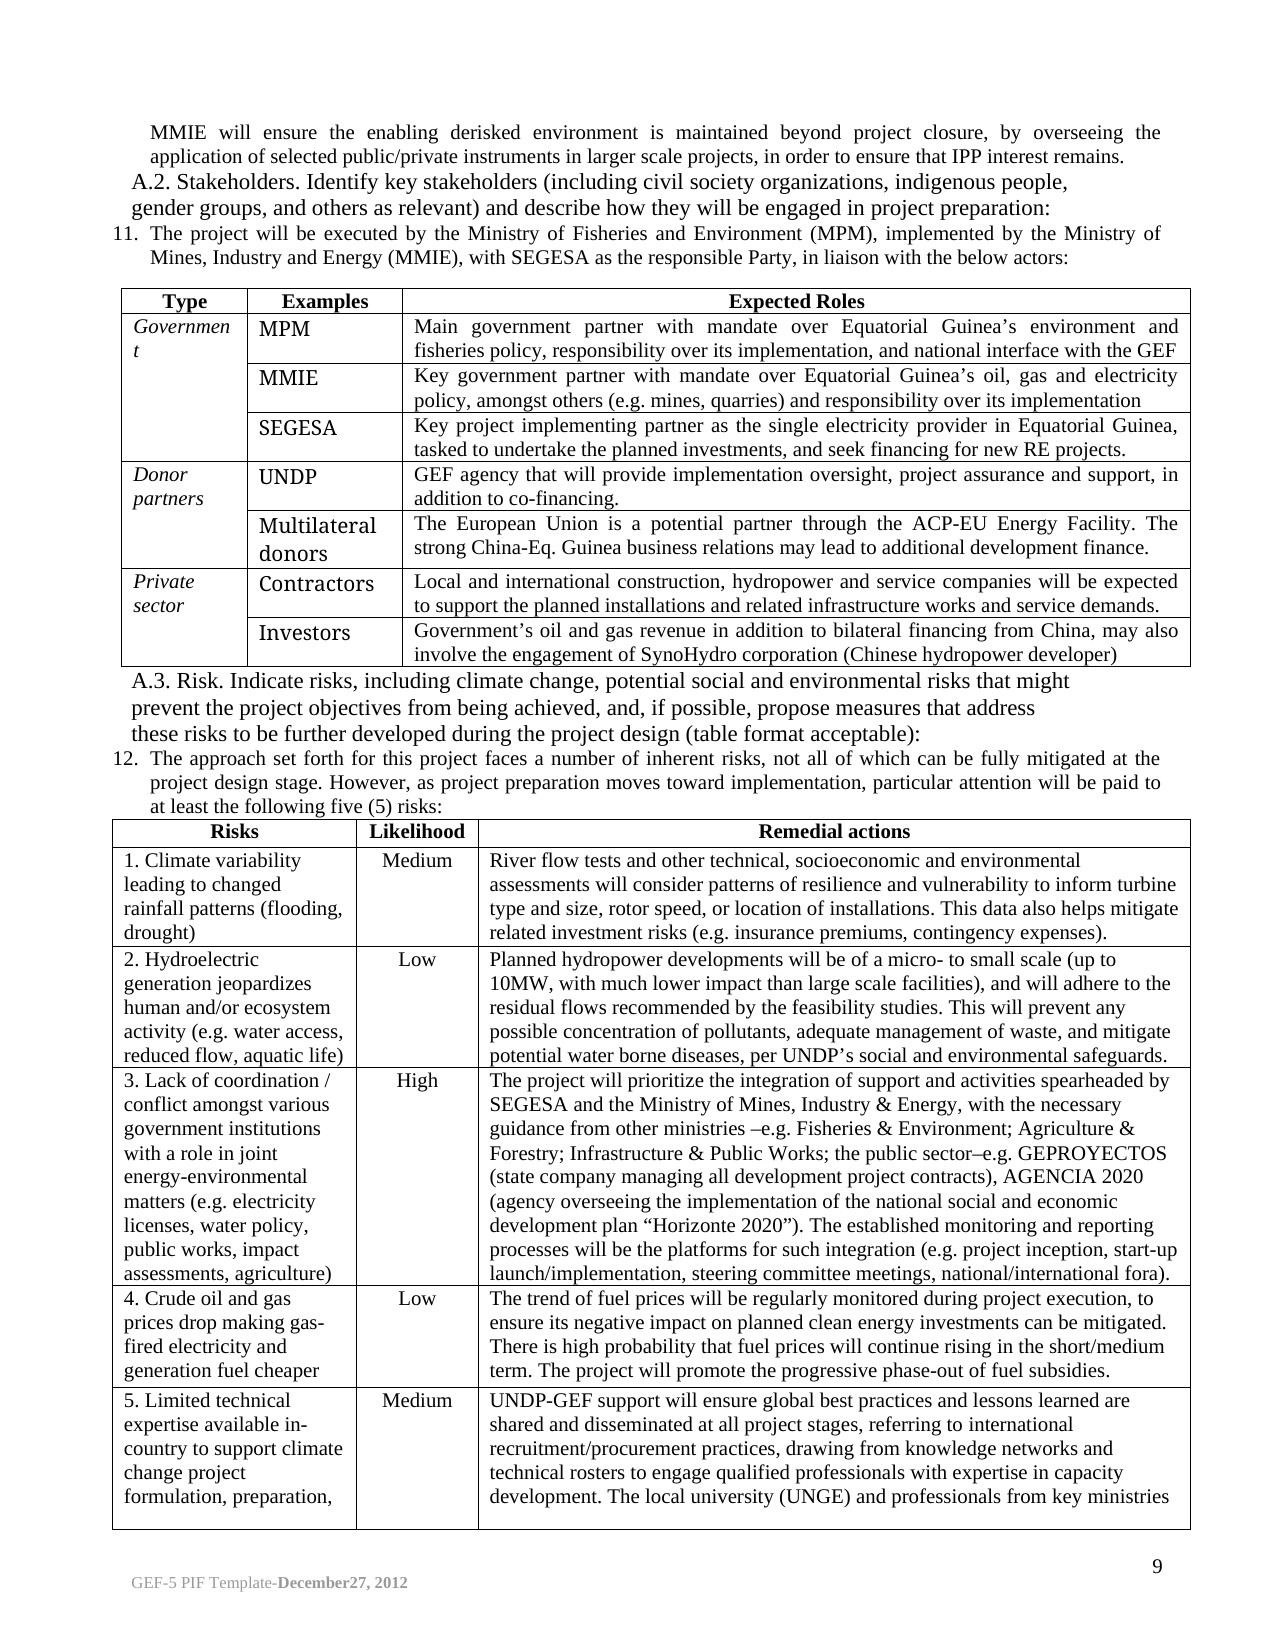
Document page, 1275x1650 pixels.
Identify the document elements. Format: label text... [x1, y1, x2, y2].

table_cell Government’s oil and gas revenue in addition to bilateral financing from China, may also involve the engagement of SynoHydro corporation (Chinese hydropower developer) [403, 618, 1190, 666]
table_cell 2. Hydroelectric generation jeopardizes human and/or ecosystem activity (e.g. water access, reduced flow, aquatic life) [113, 947, 356, 1067]
table_cell Key project implementing partner as the single electricity provider in Equatorial Guinea, tasked to undertake the planned investments, and seek financing for new RE projects. [403, 413, 1190, 461]
table_header Expected Roles [403, 289, 1190, 313]
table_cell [113, 1388, 356, 1529]
table_cell Local and international construction, hydropower and service companies will be expected to support the planned installations and related infrastructure works and service demands. [403, 569, 1190, 617]
table_cell Planned hydropower developments will be of a micro- to small scale (up to 10MW, with much lower impact than large scale facilities), and will adhere to the residual flows recommended by the feasibility studies. This will prevent any possible concentration of pollutants, adequate management of waste, and mitigate potential water borne diseases, per UNDP’s social and environmental safeguards. [479, 947, 1190, 1067]
table_cell Key government partner with mandate over Equatorial Guinea’s oil, gas and electricity policy, amongst others (e.g. mines, quarries) and responsibility over its implementation [403, 364, 1190, 412]
table_cell Main government partner with mandate over Equatorial Guinea’s environment and fisheries policy, responsibility over its implementation, and national interface with the GEF [403, 314, 1190, 362]
table_cell Private sector [122, 569, 247, 666]
text A.2. Stakeholders. Identify key stakeholders (including civil society organizations, indigenous people, gender groups, and others as relevant) and describe how they will be engaged in project preparation: [131, 168, 1087, 221]
table_cell River flow tests and other technical, socioeconomic and environmental assessments will consider patterns of resilience and vulnerability to inform turbine type and size, rotor speed, or location of installations. This data also helps mitigate related investment risks (e.g. insurance premiums, contingency expenses). [479, 848, 1190, 946]
table_cell Multilateral donors [248, 511, 402, 568]
table_cell MMIE [248, 364, 402, 412]
text A.3. Risk. Indicate risks, including climate change, potential social and environmental risks that might prevent the project objectives from being achieved, and, if possible, propose measures that address these risks to be further developed during the project design (table format acceptable): [131, 667, 1087, 746]
table_header Type [122, 289, 247, 313]
table_header Likelihood [357, 820, 478, 847]
table_cell Low [357, 1286, 478, 1387]
table_cell The European Union is a potential partner through the ACP-EU Energy Facility. The strong China-Eq. Guinea business relations may lead to additional development finance. [403, 511, 1190, 568]
table_cell Low [357, 947, 478, 1067]
table_cell 3. Lack of coordination / conflict amongst various government institutions with a role in joint energy-environmental matters (e.g. electricity licenses, water policy, public works, impact assessments, agriculture) [113, 1068, 356, 1285]
table_header Remedial actions [479, 820, 1190, 847]
table_cell The trend of fuel prices will be regularly monitored during project execution, to ensure its negative impact on planned clean energy investments can be mitigated. There is high probability that fuel prices will continue rising in the short/medium term. The project will promote the progressive phase-out of fuel subsidies. [479, 1286, 1190, 1387]
table_cell Medium [357, 1388, 478, 1529]
list The project will be executed by the Ministry of Fisheries and Environment (MPM), implemented by the Ministry of Mines, Industry and Energy (MMIE), with SEGESA as the responsible Party, in liaison with the below actors: [112, 221, 1162, 269]
table_cell 4. Crude oil and gas prices drop making gas-fired electricity and generation fuel cheaper [113, 1286, 356, 1387]
table_cell MPM [248, 314, 402, 362]
list The approach set forth for this project faces a number of inherent risks, not all of which can be fully mitigated at the project design stage. However, as project preparation moves toward implementation, particular attention will be paid to at least the following five (5) risks: [112, 746, 1162, 818]
table_cell Investors [248, 618, 402, 666]
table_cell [479, 1388, 1190, 1529]
table_cell The project will prioritize the integration of support and activities spearheaded by SEGESA and the Ministry of Mines, Industry & Energy, with the necessary guidance from other ministries –e.g. Fisheries & Environment; Agriculture & Forestry; Infrastructure & Public Works; the public sector–e.g. GEPROYECTOS (state company managing all development project contracts), AGENCIA 2020 (agency overseeing the implementation of the national social and economic development plan “Horizonte 2020”). The established monitoring and reporting processes will be the platforms for such integration (e.g. project inception, start-up launch/implementation, steering committee meetings, national/international fora). [479, 1068, 1190, 1285]
table_cell SEGESA [248, 413, 402, 461]
table_cell GEF agency that will provide implementation oversight, project assurance and support, in addition to co-financing. [403, 462, 1190, 510]
table_cell 1. Climate variability leading to changed rainfall patterns (flooding, drought) [113, 848, 356, 946]
table_cell Government [122, 314, 247, 461]
table_cell Medium [357, 848, 478, 946]
table_cell UNDP [248, 462, 402, 510]
table_header Risks [113, 820, 356, 847]
table_header Examples [248, 289, 402, 313]
table_cell Contractors [248, 569, 402, 617]
table_cell High [357, 1068, 478, 1285]
table_cell Donor partners [122, 462, 247, 568]
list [112, 120, 1162, 168]
